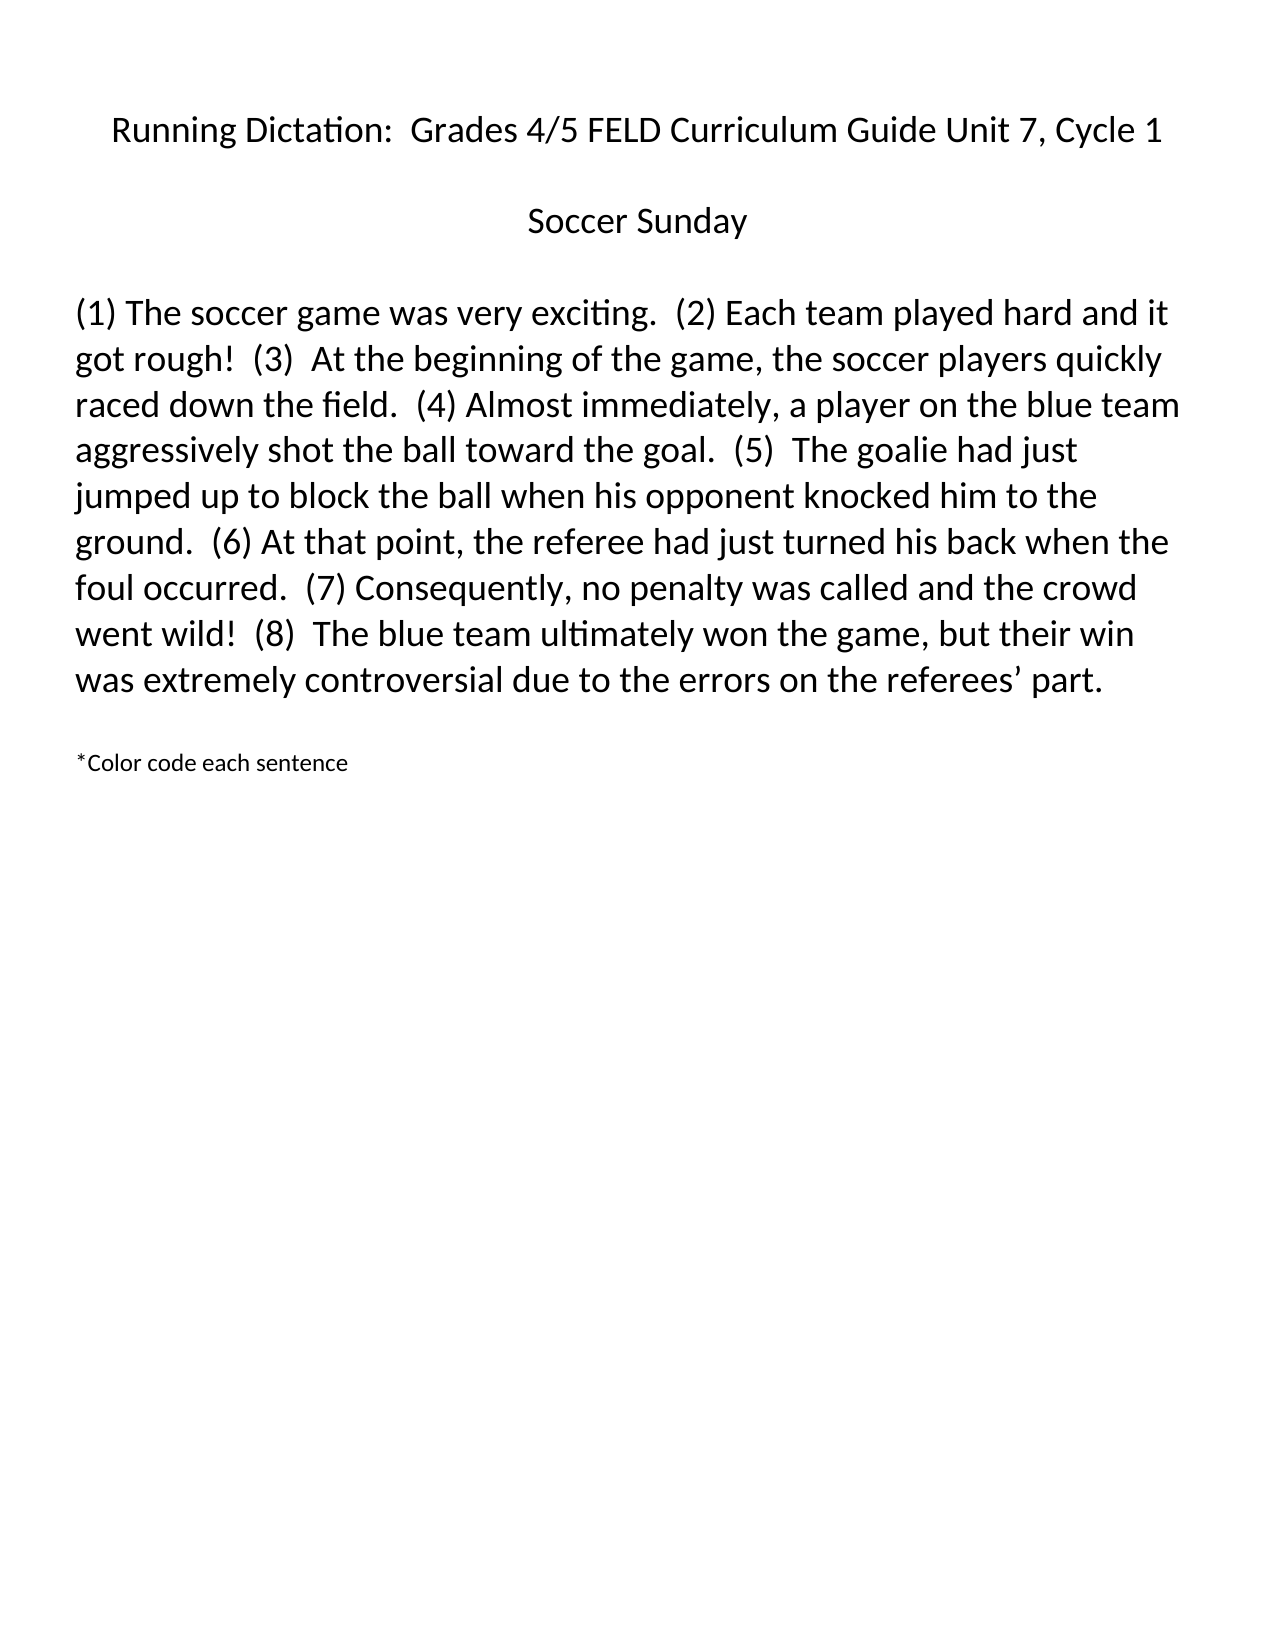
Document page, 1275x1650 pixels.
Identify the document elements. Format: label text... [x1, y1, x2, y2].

text (1) The soccer game was very exciting. (2) Each team played hard and it got rough! (3) At the beginning of the game, the soccer players quickly raced down the field. (4) Almost immediately, a player on the blue team aggressively shot the ball toward the goal. (5) The goalie had just jumped up to block the ball when his opponent knocked him to the ground. (6) At that point, the referee had just turned his back when the foul occurred. (7) Consequently, no penalty was called and the crowd went wild! (8) The blue team ultimately won the game, but their win was extremely controversial due to the errors on the referees’ part. [75, 289, 1200, 701]
text Running Dictation: Grades 4/5 FELD Curriculum Guide Unit 7, Cycle 1 [75, 106, 1200, 151]
text *Color code each sentence [75, 747, 1200, 778]
text Soccer Sunday [75, 197, 1200, 243]
